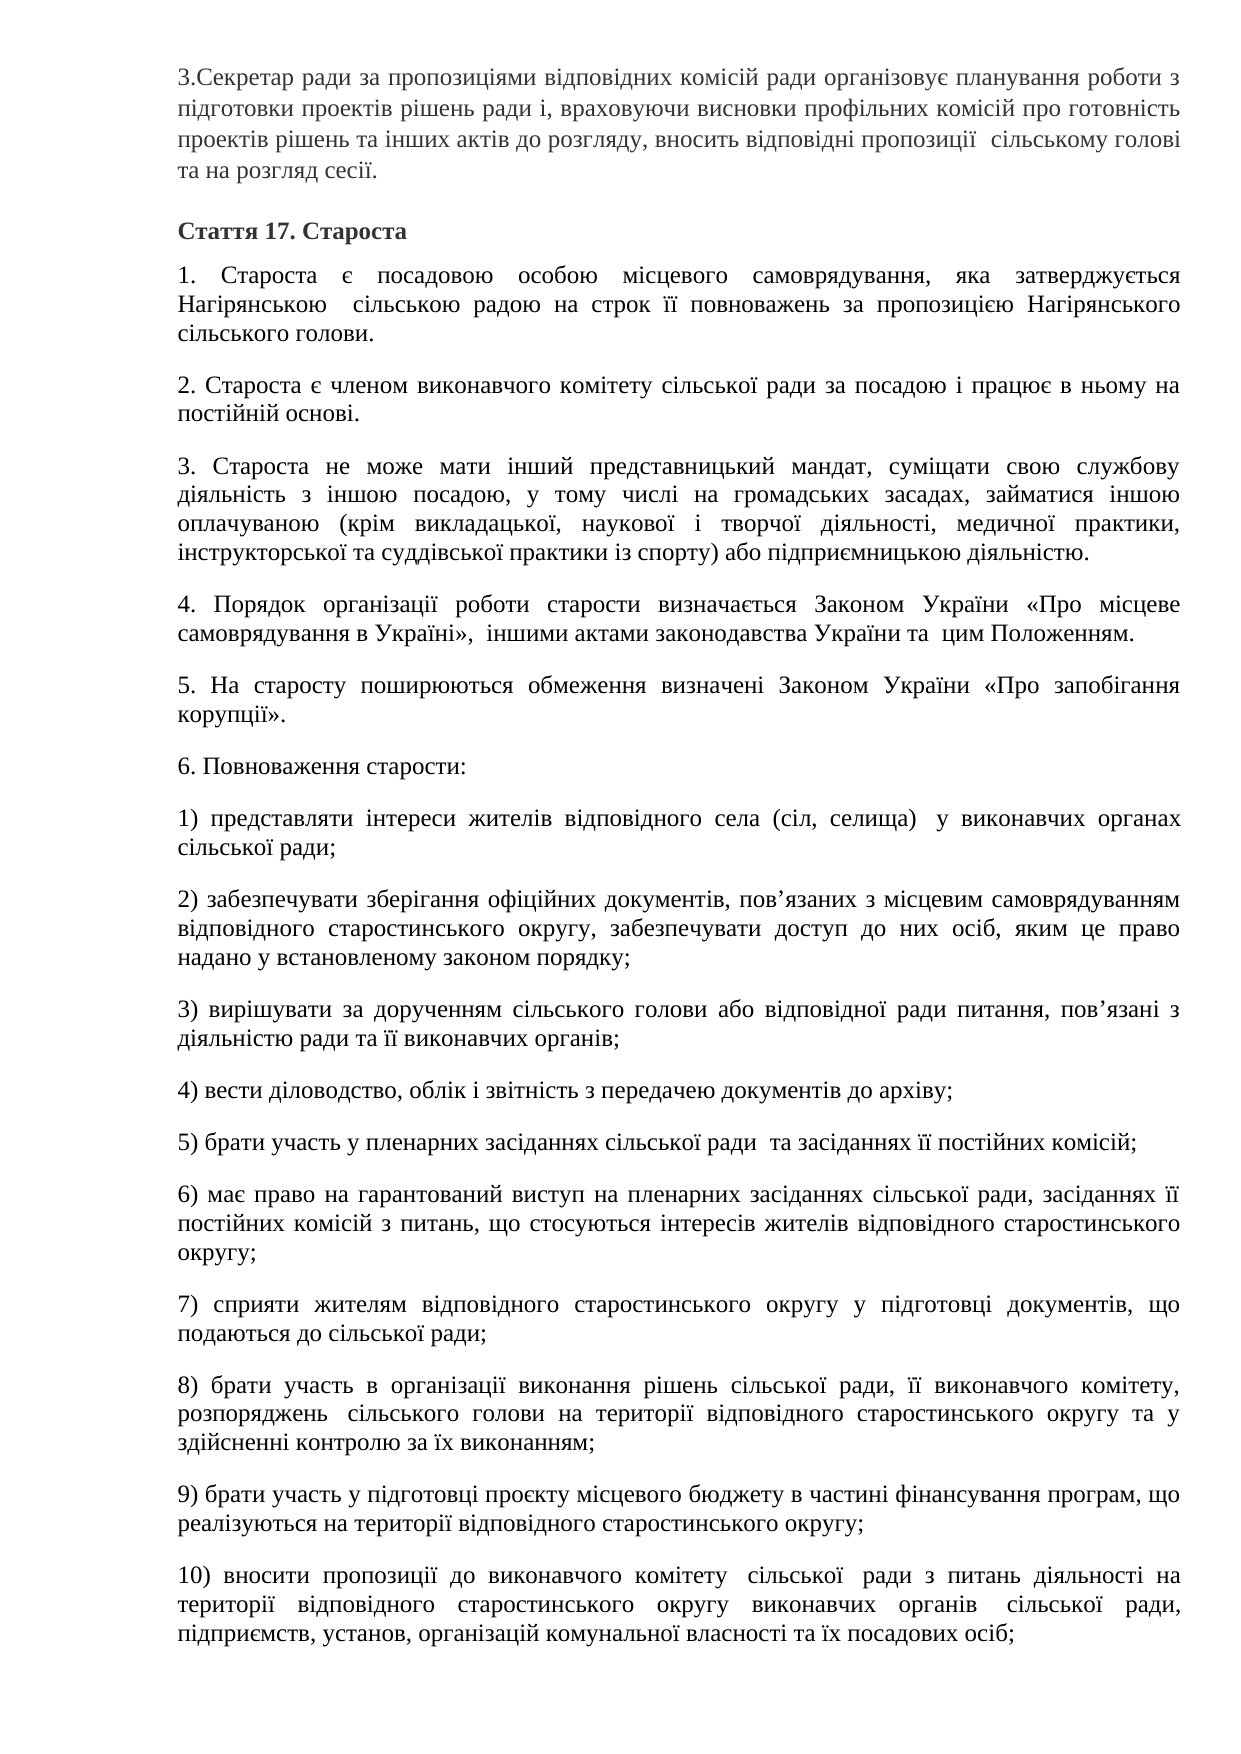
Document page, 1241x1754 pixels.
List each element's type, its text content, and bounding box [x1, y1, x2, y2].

text 5) брати участь у пленарних засіданнях сільської ради та засіданнях її постійних комісій; [177, 1127, 1181, 1156]
text 8) брати участь в організації виконання рішень сільської ради, її виконавчого комітету, розпоряджень сільського голови на території відповідного старостинського округу та у здійсненні контролю за їх виконанням; [177, 1370, 1181, 1456]
text 6) має право на гарантований виступ на пленарних засіданнях сільської ради, засіданнях її постійних комісій з питань, що стосуються інтересів жителів відповідного старостинського округу; [177, 1179, 1181, 1265]
text 3) вирішувати за дорученням сільського голови або відповідної ради питання, пов’язані з діяльністю ради та її виконавчих органів; [177, 994, 1181, 1051]
text 2) забезпечувати зберігання офіційних документів, пов’язаних з місцевим самоврядуванням відповідного старостинського округу, забезпечувати доступ до них осіб, яким це право надано у встановленому законом порядку; [177, 884, 1181, 970]
text 6. Повноваження старости: [177, 751, 1181, 780]
text 10) вносити пропозиції до виконавчого комітету сільської ради з питань діяльності на території відповідного старостинського округу виконавчих органів сільської ради, підприємств, установ, організацій комунальної власності та їх посадових осіб; [177, 1560, 1181, 1647]
text 4) вести діловодство, облік і звітність з передачею документів до архіву; [177, 1075, 1181, 1103]
text 4. Порядок організації роботи старости визначається Законом України «Про місцеве самоврядування в Україні», іншими актами законодавства України та цим Положенням. [177, 589, 1181, 647]
text 9) брати участь у підготовці проєкту місцевого бюджету в частині фінансування програм, що реалізуються на території відповідного старостинського округу; [177, 1479, 1181, 1537]
text 1. Староста є посадовою особою місцевого самоврядування, яка затверджується Нагірянською сільською радою на строк її повноважень за пропозицією Нагірянського сільського голови. [177, 260, 1181, 346]
text 2. Староста є членом виконавчого комітету сільської ради за посадою і працює в ньому на постійній основі. [177, 370, 1181, 427]
text 3.Секретар ради за пропозиціями відповідних комісій ради організовує планування роботи з підготовки проектів рішень ради і, враховуючи висновки профільних комісій про готовність проектів рішень та інших актів до розгляду, вносить відповідні пропозиції сільському голові та на розгляд сесії. [177, 59, 1181, 184]
text 1) представляти інтереси жителів відповідного села (сіл, селища) у виконавчих органах сільської ради; [177, 803, 1181, 861]
text 5. На старосту поширюються обмеження визначені Законом України «Про запобігання корупції». [177, 670, 1181, 728]
text Стаття 17. Староста [177, 213, 1181, 244]
text 7) сприяти жителям відповідного старостинського округу у підготовці документів, що подаються до сільської ради; [177, 1289, 1181, 1346]
text 3. Староста не може мати інший представницький мандат, суміщати свою службову діяльність з іншою посадою, у тому числі на громадських засадах, займатися іншою оплачуваною (крім викладацької, наукової і творчої діяльності, медичної практики, інструкторської та суддівської практики із спорту) або підприємницькою діяльністю. [177, 451, 1181, 566]
